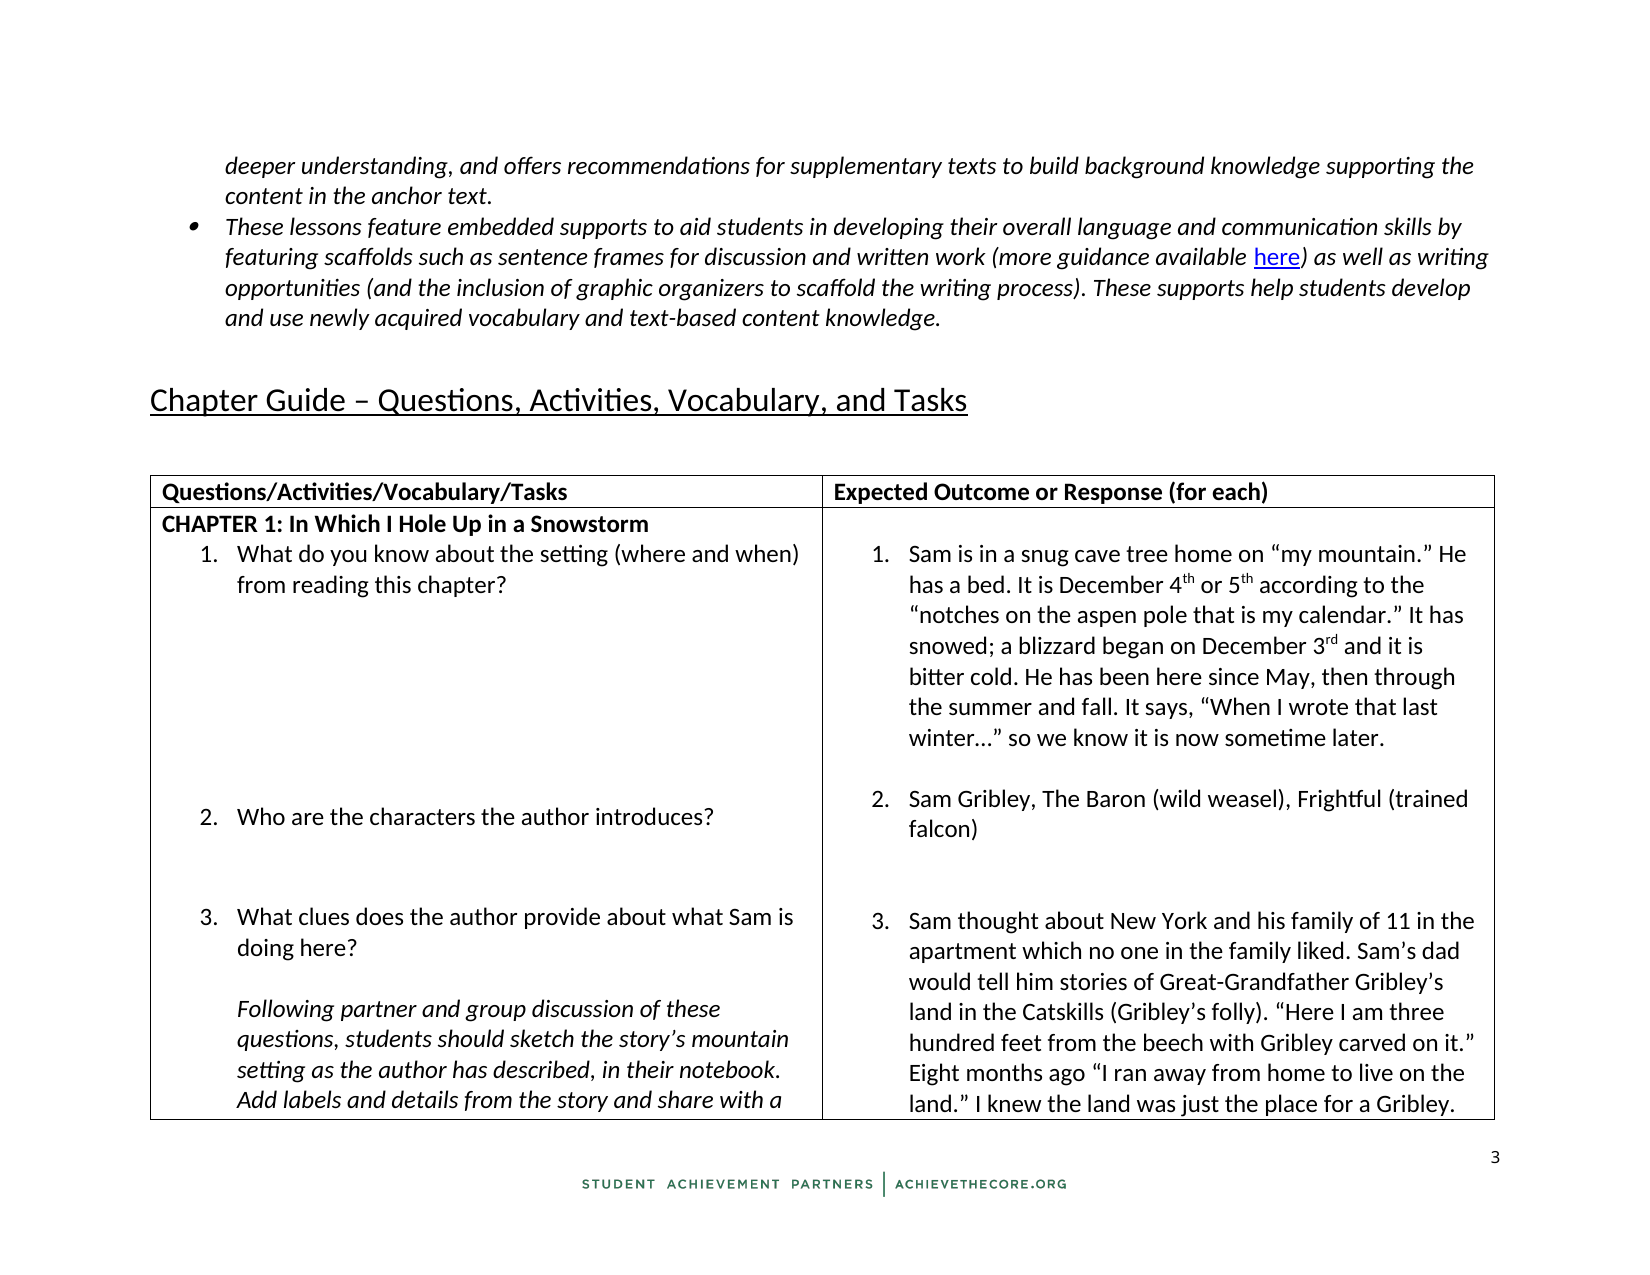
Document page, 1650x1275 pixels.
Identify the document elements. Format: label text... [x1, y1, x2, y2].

text Chapter Guide – Questions, Activities, Vocabulary, and Tasks [150, 379, 1500, 419]
picture [571, 1168, 1079, 1200]
table_header Questions/Activities/Vocabulary/Tasks [151, 476, 822, 507]
list These lessons feature embedded supports to aid students in developing their overall language and communication skills by featuring scaffolds such as sentence frames for discussion and written work (more guidance available here) as well as writing opportunities (and the inclusion of graphic organizers to scaffold the writing process). These supports help students develop and use newly acquired vocabulary and text-based content knowledge. [187, 211, 1500, 333]
table_header Expected Outcome or Response (for each) [823, 476, 1494, 507]
